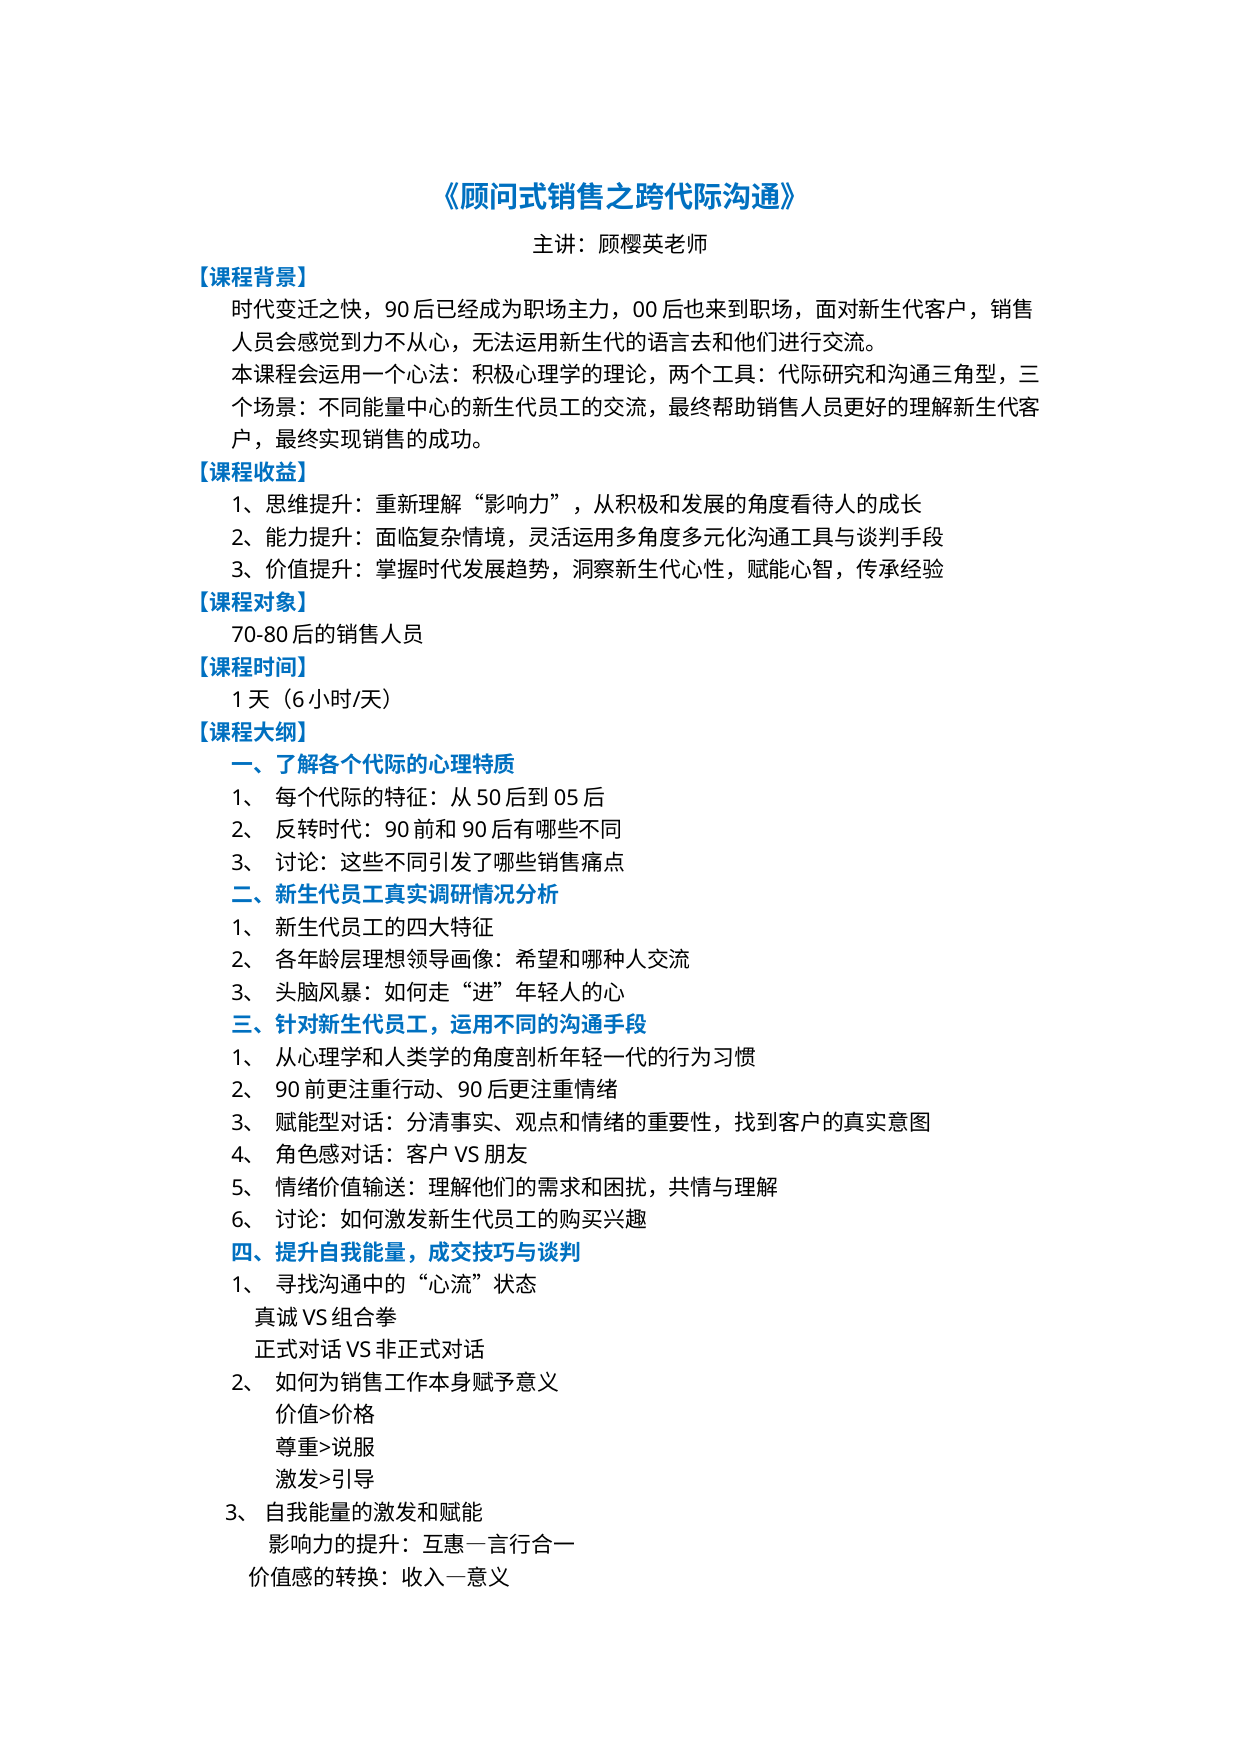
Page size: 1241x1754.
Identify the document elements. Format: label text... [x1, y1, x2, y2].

list 影响力的提升：互惠—言行合一 价值感的转换：收入—意义 [225, 1527, 1053, 1592]
list 头脑风暴：如何走“进”年轻人的心 [187, 974, 1053, 1007]
list 如何为销售工作本身赋予意义 [187, 1364, 1053, 1397]
list 2、能力提升：面临复杂情境，灵活运用多角度多元化沟通工具与谈判手段 [187, 519, 1053, 552]
text 70-80后的销售人员 [187, 617, 1053, 649]
list 赋能型对话：分清事实、观点和情绪的重要性，找到客户的真实意图 [187, 1104, 1053, 1137]
list 了解各个代际的心理特质 [187, 747, 1053, 779]
text 【课程时间】 [187, 649, 1053, 682]
list 90前更注重行动、90后更注重情绪 [187, 1072, 1053, 1104]
list 新生代员工真实调研情况分析 [187, 877, 1053, 909]
list 从心理学和人类学的角度剖析年轻一代的行为习惯 [187, 1039, 1053, 1072]
list 每个代际的特征：从50后到05后 [187, 779, 1053, 812]
list 正式对话VS非正式对话 [187, 1332, 1053, 1364]
text 【课程对象】 [187, 584, 1053, 617]
list 价值>价格 [231, 1397, 1053, 1429]
text 本课程会运用一个心法：积极心理学的理论，两个工具：代际研究和沟通三角型，三个场景：不同能量中心的新生代员工的交流，最终帮助销售人员更好的理解新生代客户，最终实现销售的成功。 [231, 357, 1053, 454]
text 《顾问式销售之跨代际沟通》 [187, 162, 1053, 227]
list 寻找沟通中的“心流”状态 [187, 1267, 1053, 1299]
list 情绪价值输送：理解他们的需求和困扰，共情与理解 [187, 1169, 1053, 1202]
text 1天（6小时/天） [187, 682, 1053, 714]
text 【课程背景】 [187, 259, 1053, 292]
list 尊重>说服 [231, 1429, 1053, 1462]
list 讨论：如何激发新生代员工的购买兴趣 [187, 1202, 1053, 1234]
list 角色感对话：客户VS朋友 [187, 1137, 1053, 1169]
list 针对新生代员工，运用不同的沟通手段 [187, 1007, 1053, 1039]
list 1、思维提升：重新理解“影响力”，从积极和发展的角度看待人的成长 [187, 487, 1053, 519]
list 各年龄层理想领导画像：希望和哪种人交流 [187, 942, 1053, 974]
text 【课程大纲】 [187, 714, 1053, 747]
list 3、 自我能量的激发和赋能 [225, 1494, 1053, 1527]
text 时代变迁之快，90后已经成为职场主力，00后也来到职场，面对新生代客户，销售人员会感觉到力不从心，无法运用新生代的语言去和他们进行交流。 [231, 292, 1053, 357]
list 提升自我能量，成交技巧与谈判 [187, 1234, 1053, 1267]
list 新生代员工的四大特征 [187, 909, 1053, 942]
list 讨论：这些不同引发了哪些销售痛点 [187, 844, 1053, 877]
text 主讲：顾樱英老师 [187, 227, 1053, 259]
list 激发>引导 [231, 1462, 1053, 1494]
list 3、价值提升：掌握时代发展趋势，洞察新生代心性，赋能心智，传承经验 [187, 552, 1053, 584]
list 反转时代：90前和90后有哪些不同 [187, 812, 1053, 844]
list 【课程收益】 [187, 454, 1053, 487]
list 真诚VS组合拳 [187, 1299, 1053, 1332]
